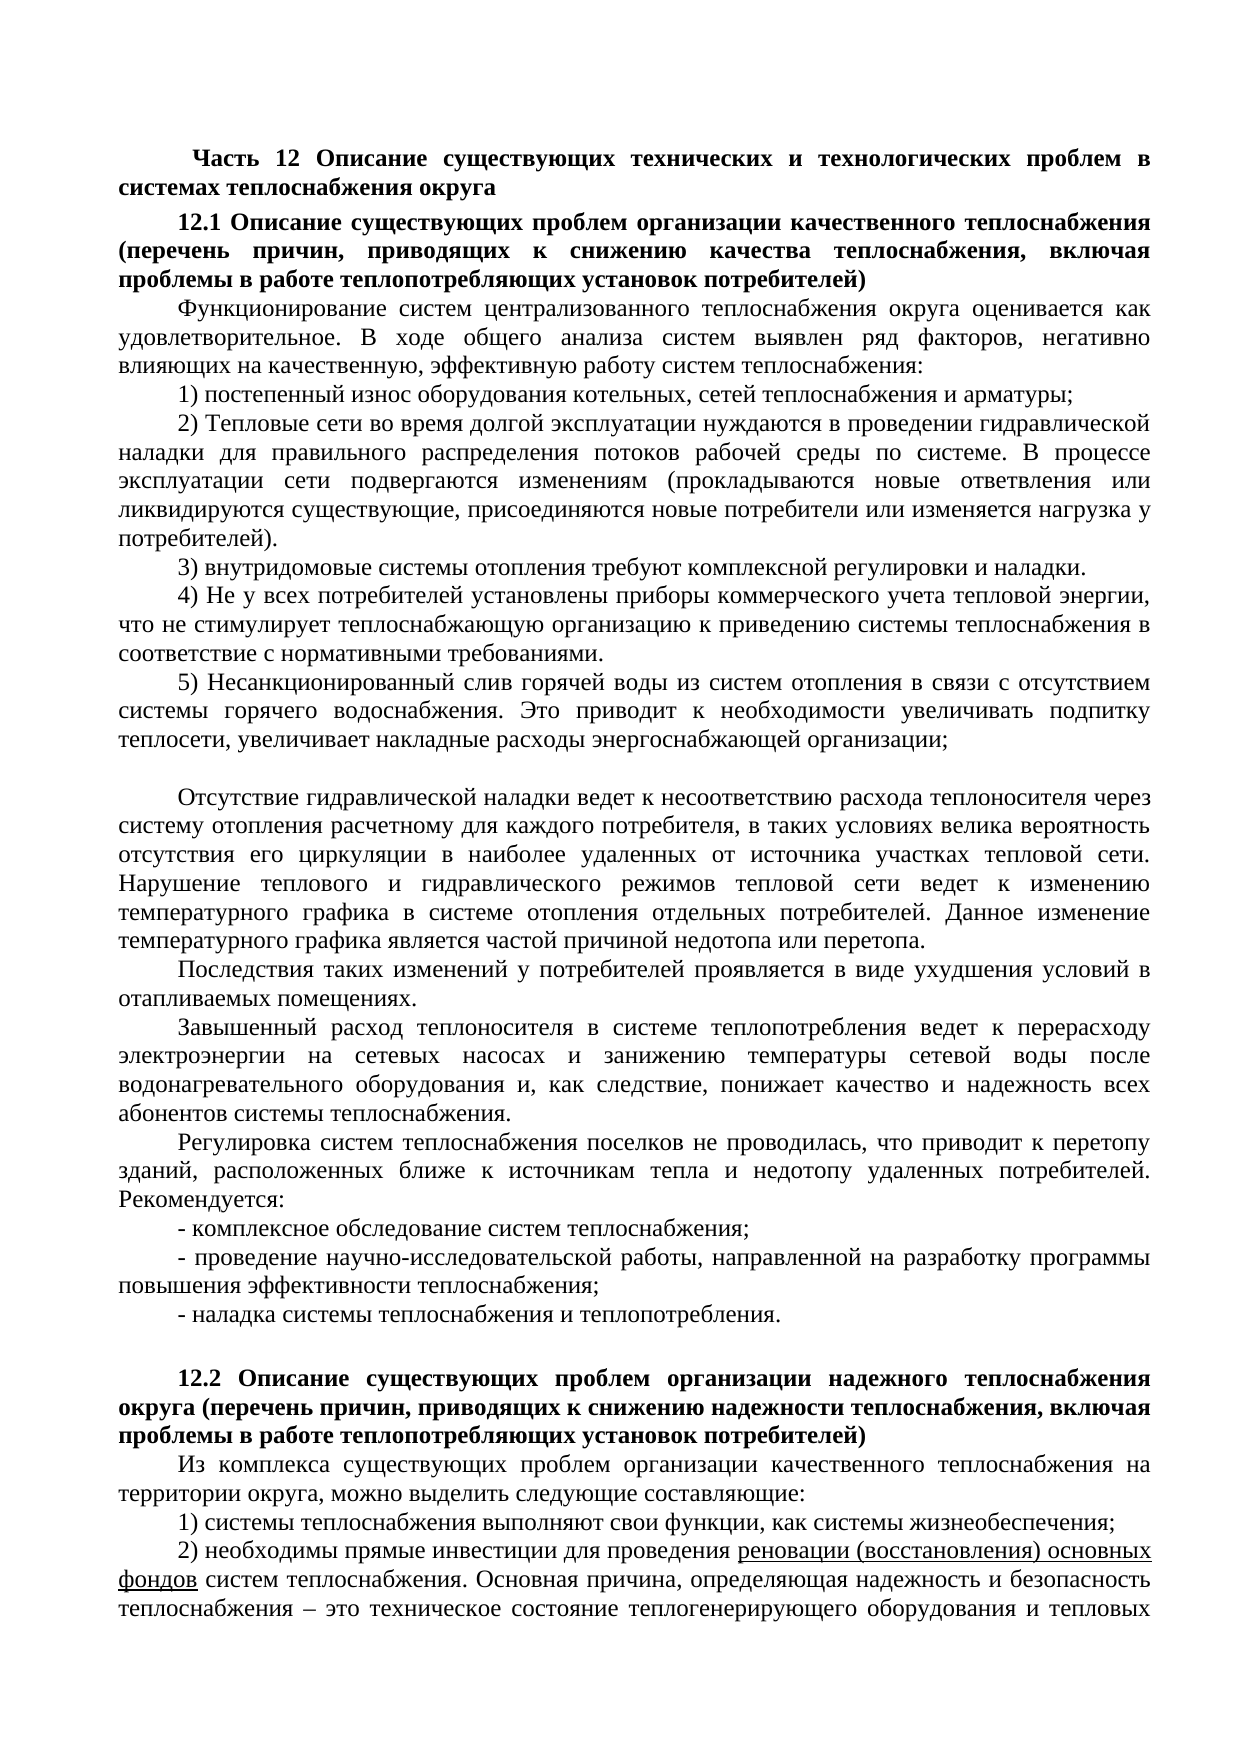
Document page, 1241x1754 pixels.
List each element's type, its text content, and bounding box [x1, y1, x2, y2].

text - проведение научно-исследовательской работы, направленной на разработку программы повышения эффективности теплоснабжения; [118, 1242, 1152, 1299]
text - наладка системы теплоснабжения и теплопотребления. [118, 1299, 1152, 1328]
text Из комплекса существующих проблем организации качественного теплоснабжения на территории округа, можно выделить следующие составляющие: [118, 1449, 1152, 1507]
text 1) постепенный износ оборудования котельных, сетей теплоснабжения и арматуры; [118, 379, 1152, 408]
text 5) Несанкционированный слив горячей воды из систем отопления в связи с отсутствием системы горячего водоснабжения. Это приводит к необходимости увеличивать подпитку теплосети, увеличивает накладные расходы энергоснабжающей организации; [118, 667, 1152, 753]
subtitle Часть 12 Описание существующих технических и технологических проблем в системах теплоснабжения округа [118, 143, 1152, 201]
text 1) системы теплоснабжения выполняют свои функции, как системы жизнеобеспечения; [118, 1507, 1152, 1536]
text 3) внутридомовые системы отопления требуют комплексной регулировки и наладки. [118, 552, 1152, 581]
text - комплексное обследование систем теплоснабжения; [118, 1213, 1152, 1242]
subtitle 12.2 Описание существующих проблем организации надежного теплоснабжения округа (перечень причин, приводящих к снижению надежности теплоснабжения, включая проблемы в работе теплопотребляющих установок потребителей) [118, 1363, 1152, 1449]
text Завышенный расход теплоносителя в системе теплопотребления ведет к перерасходу электроэнергии на сетевых насосах и занижению температуры сетевой воды после водонагревательного оборудования и, как следствие, понижает качество и надежность всех абонентов системы теплоснабжения. [118, 1012, 1152, 1127]
text Регулировка систем теплоснабжения поселков не проводилась, что приводит к перетопу зданий, расположенных ближе к источникам тепла и недотопу удаленных потребителей. Рекомендуется: [118, 1127, 1152, 1213]
text Функционирование систем централизованного теплоснабжения округа оценивается как удовлетворительное. В ходе общего анализа систем выявлен ряд факторов, негативно влияющих на качественную, эффективную работу систем теплоснабжения: [118, 293, 1152, 379]
text Последствия таких изменений у потребителей проявляется в виде ухудшения условий в отапливаемых помещениях. [118, 954, 1152, 1012]
text Отсутствие гидравлической наладки ведет к несоответствию расхода теплоносителя через систему отопления расчетному для каждого потребителя, в таких условиях велика вероятность отсутствия его циркуляции в наиболее удаленных от источника участках тепловой сети. Нарушение теплового и гидравлического режимов тепловой сети ведет к изменению температурного графика в системе отопления отдельных потребителей. Данное изменение температурного графика является частой причиной недотопа или перетопа. [118, 782, 1152, 954]
text 2) Тепловые сети во время долгой эксплуатации нуждаются в проведении гидравлической наладки для правильного распределения потоков рабочей среды по системе. В процессе эксплуатации сети подвергаются изменениям (прокладываются новые ответвления или ликвидируются существующие, присоединяются новые потребители или изменяется нагрузка у потребителей). [118, 408, 1152, 552]
subtitle 12.1 Описание существующих проблем организации качественного теплоснабжения (перечень причин, приводящих к снижению качества теплоснабжения, включая проблемы в работе теплопотребляющих установок потребителей) [118, 207, 1152, 293]
text 4) Не у всех потребителей установлены приборы коммерческого учета тепловой энергии, что не стимулирует теплоснабжающую организацию к приведению системы теплоснабжения в соответствие с нормативными требованиями. [118, 581, 1152, 667]
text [118, 1536, 1152, 1622]
